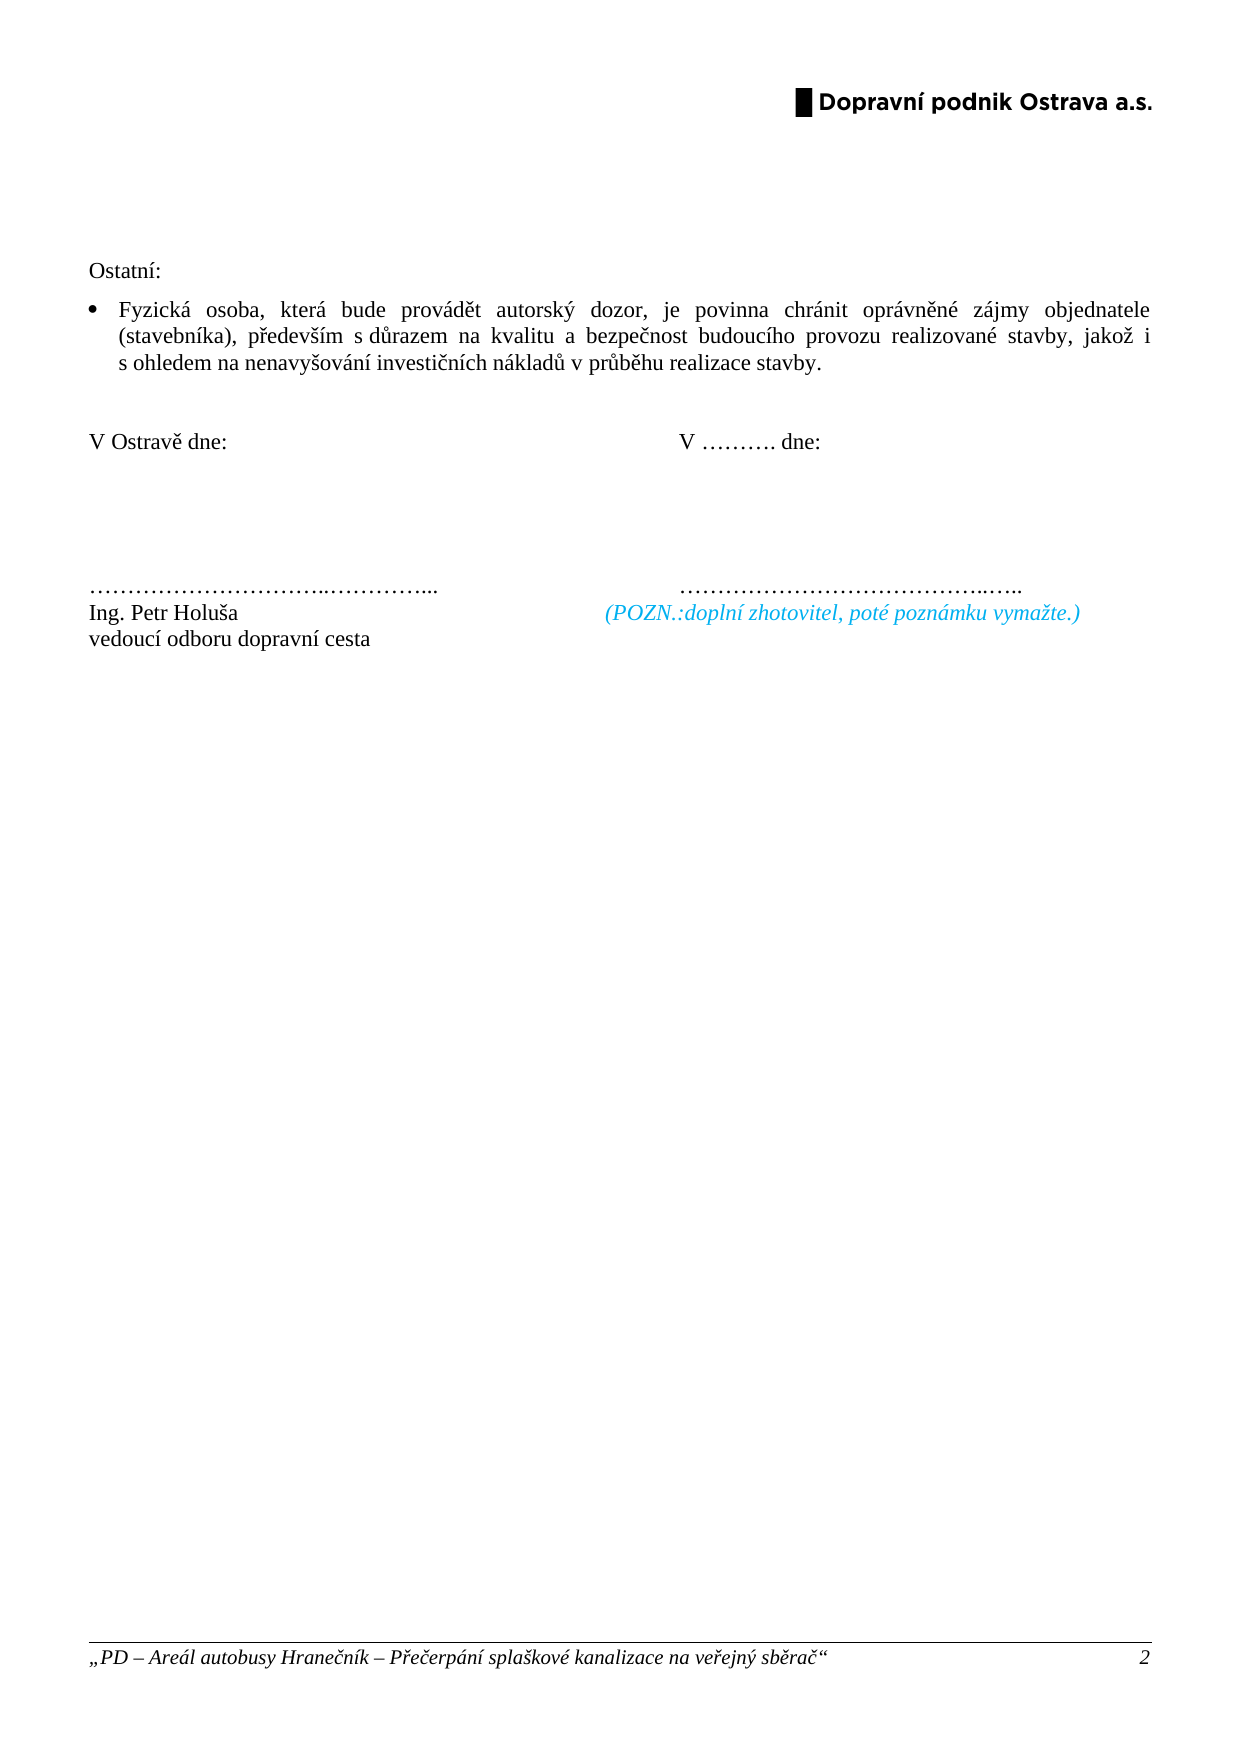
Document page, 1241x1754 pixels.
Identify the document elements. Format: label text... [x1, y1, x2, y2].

picture [795, 88, 1152, 117]
text Ostatní: [89, 257, 1152, 284]
text vedoucí odboru dopravní cesta [89, 625, 1152, 651]
text Ing. Petr Holuša (POZN.:doplní zhotovitel, poté poznámku vymažte.) [89, 599, 1152, 625]
text …………………………..…………... …………………………………..….. [89, 572, 1152, 599]
text V Ostravě dne: V ………. dne: [89, 428, 1152, 454]
list Fyzická osoba, která bude provádět autorský dozor, je povinna chránit oprávněné zájmy objednatele (stavebníka), především s důrazem na kvalitu a bezpečnost budoucího provozu realizované stavby, jakož i s ohledem na nenavyšování investičních nákladů v průběhu realizace stavby. [89, 296, 1152, 375]
